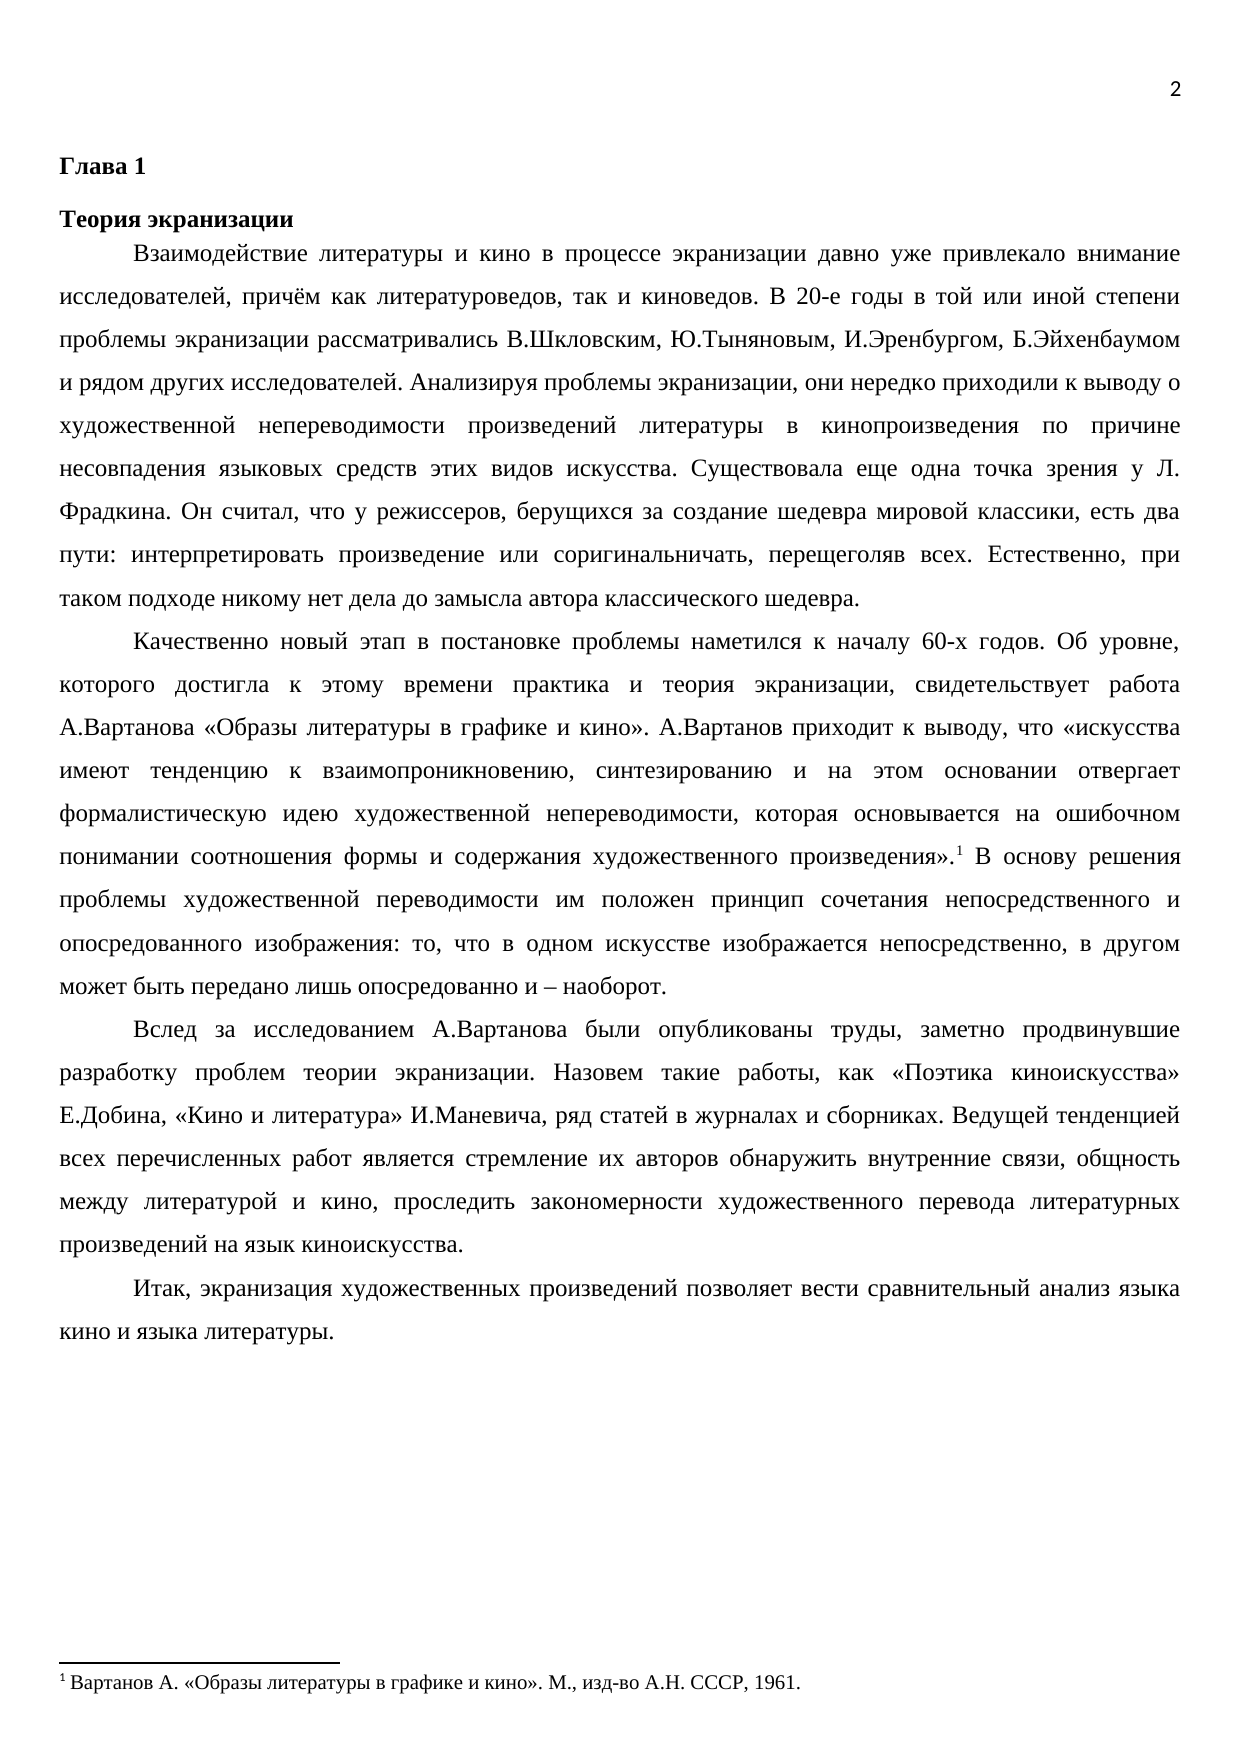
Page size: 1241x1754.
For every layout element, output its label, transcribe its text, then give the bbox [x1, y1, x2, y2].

text Взаимодействие литературы и кино в процессе экранизации давно уже привлекало внимание исследователей, причём как литературоведов, так и киноведов. В 20-е годы в той или иной степени проблемы экранизации рассматривались В.Шкловским, Ю.Тыняновым, И.Эренбургом, Б.Эйхенбаумом и рядом других исследователей. Анализируя проблемы экранизации, они нередко приходили к выводу о художественной непереводимости произведений литературы в кинопроизведения по причине несовпадения языковых средств этих видов искусства. Существовала еще одна точка зрения у Л. Фрадкина. Он считал, что у режиссеров, берущихся за создание шедевра мировой классики, есть два пути: интерпретировать произведение или соригинальничать, перещеголяв всех. Естественно, при таком подходе никому нет дела до замысла автора классического шедевра. [59, 238, 1181, 611]
subtitle Глава 1 [59, 151, 1181, 179]
text Итак, экранизация художественных произведений позволяет вести сравнительный анализ языка кино и языка литературы. [59, 1273, 1181, 1344]
text Качественно новый этап в постановке проблемы наметился к началу 60-х годов. Об уровне, которого достигла к этому времени практика и теория экранизации, свидетельствует работа А.Вартанова «Образы литературы в графике и кино». А.Вартанов приходит к выводу, что «искусства имеют тенденцию к взаимопроникновению, синтезированию и на этом основании отвергает формалистическую идею художественной непереводимости, которая основывается на ошибочном понимании соотношения формы и содержания художественного произведения». В основу решения проблемы художественной переводимости им положен принцип сочетания непосредственного и опосредованного изображения: то, что в одном искусстве изображается непосредственно, в другом может быть передано лишь опосредованно и – наоборот. [59, 626, 1181, 999]
text Вслед за исследованием А.Вартанова были опубликованы труды, заметно продвинувшие разработку проблем теории экранизации. Назовем такие работы, как «Поэтика киноискусства» Е.Добина, «Кино и литература» И.Маневича, ряд статей в журналах и сборниках. Ведущей тенденцией всех перечисленных работ является стремление их авторов обнаружить внутренние связи, общность между литературой и кино, проследить закономерности художественного перевода литературных произведений на язык киноискусства. [59, 1014, 1181, 1258]
subtitle Теория экранизации [59, 204, 1181, 233]
